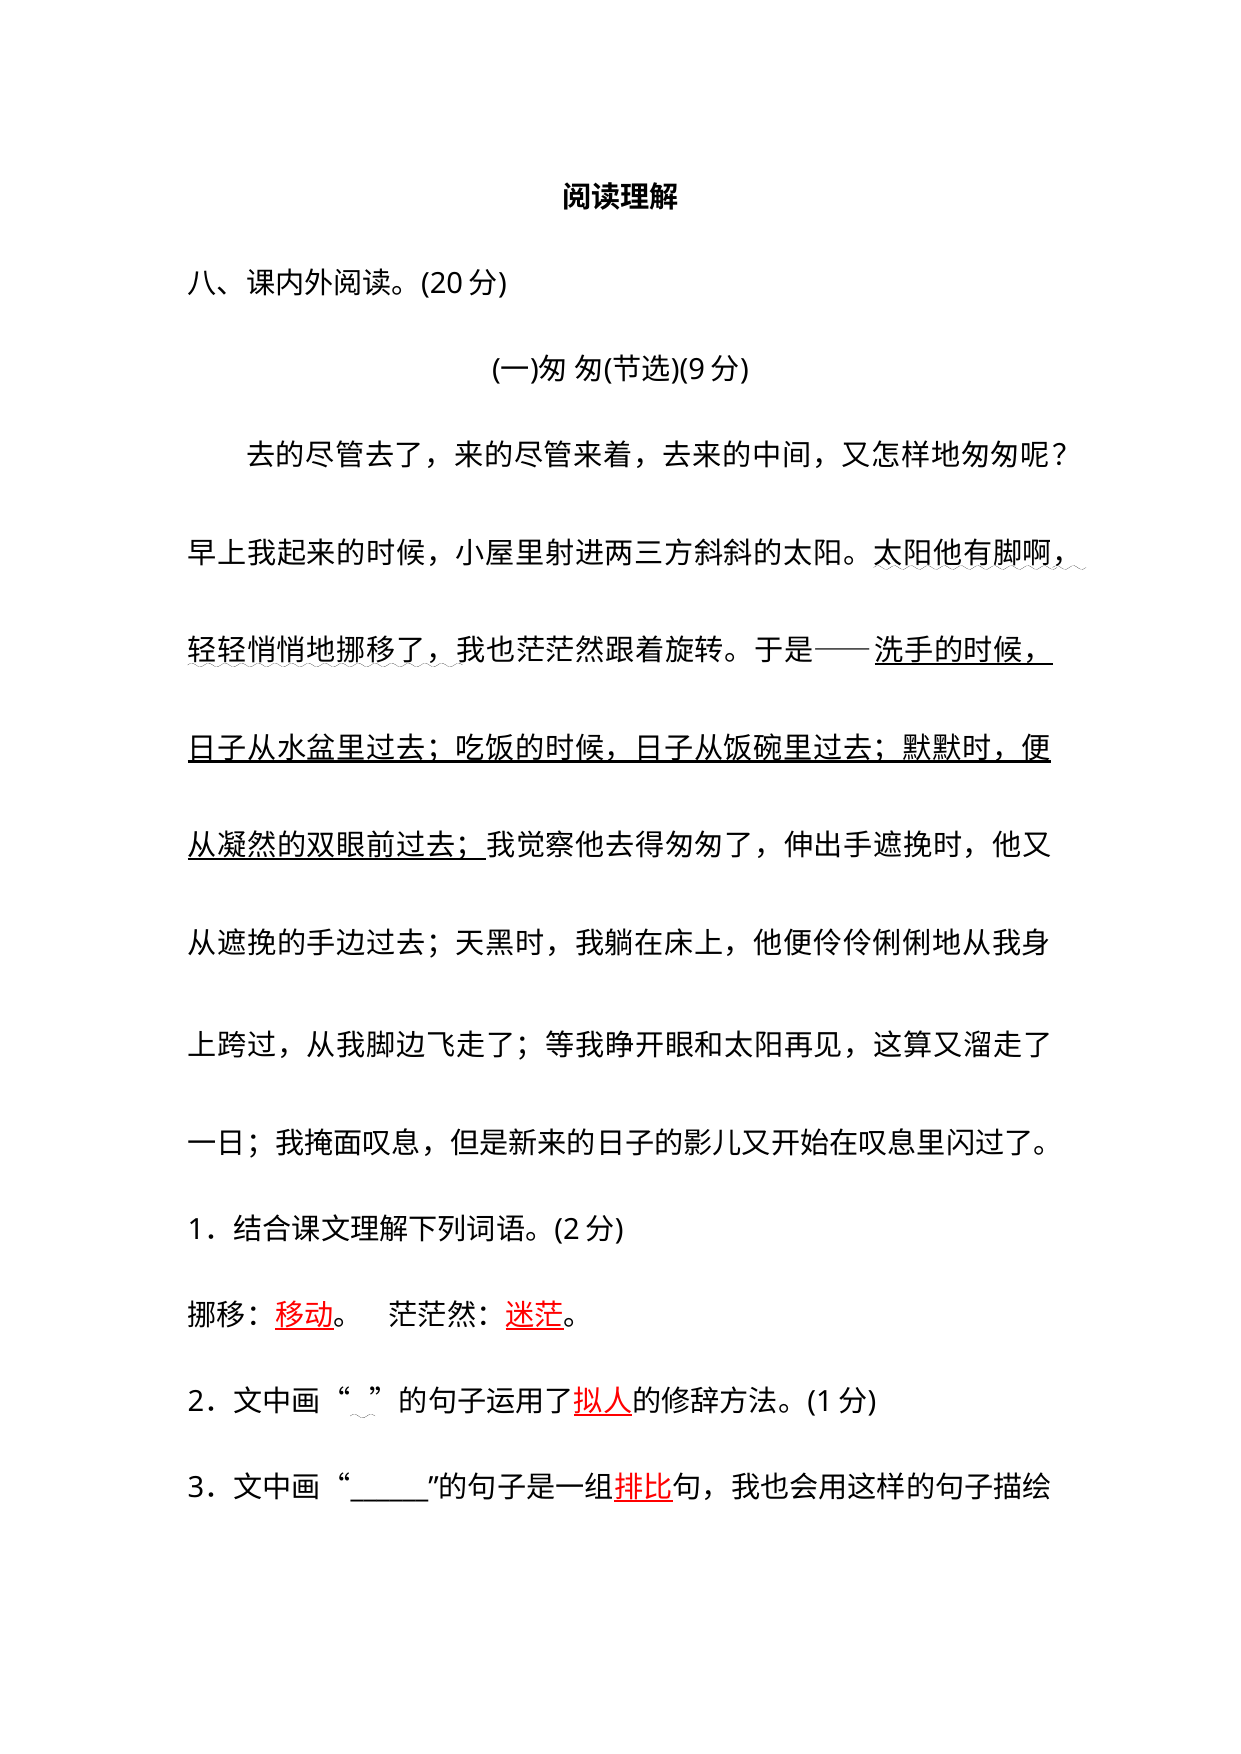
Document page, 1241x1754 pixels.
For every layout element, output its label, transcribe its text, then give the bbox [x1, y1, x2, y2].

text 阅读理解 [187, 162, 1053, 227]
text 挪移：移动。 茫茫然：迷茫。 [187, 1280, 1053, 1345]
text (一)匆 匆(节选)(9分) [187, 334, 1053, 399]
text 1．结合课文理解下列词语。(2分) [187, 1194, 1053, 1259]
text 去的尽管去了，来的尽管来着，去来的中间，又怎样地匆匆呢？早上我起来的时候，小屋里射进两三方斜斜的太阳。太阳他有脚啊，轻轻悄悄地挪移了，我也茫茫然跟着旋转。于是——洗手的时候，日子从水盆里过去；吃饭的时候，日子从饭碗里过去；默默时，便从凝然的双眼前过去；我觉察他去得匆匆了，伸出手遮挽时，他又从遮挽的手边过去；天黑时，我躺在床上，他便伶伶俐俐地从我身上跨过，从我脚边飞走了；等我睁开眼和太阳再见，这算又溜走了一日；我掩面叹息，但是新来的日子的影儿又开始在叹息里闪过了。 [187, 420, 1053, 1168]
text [187, 1453, 1053, 1518]
text 2．文中画“ ”的句子运用了拟人的修辞方法。(1分) [187, 1367, 1053, 1432]
text 八、课内外阅读。(20分) [187, 248, 1053, 313]
